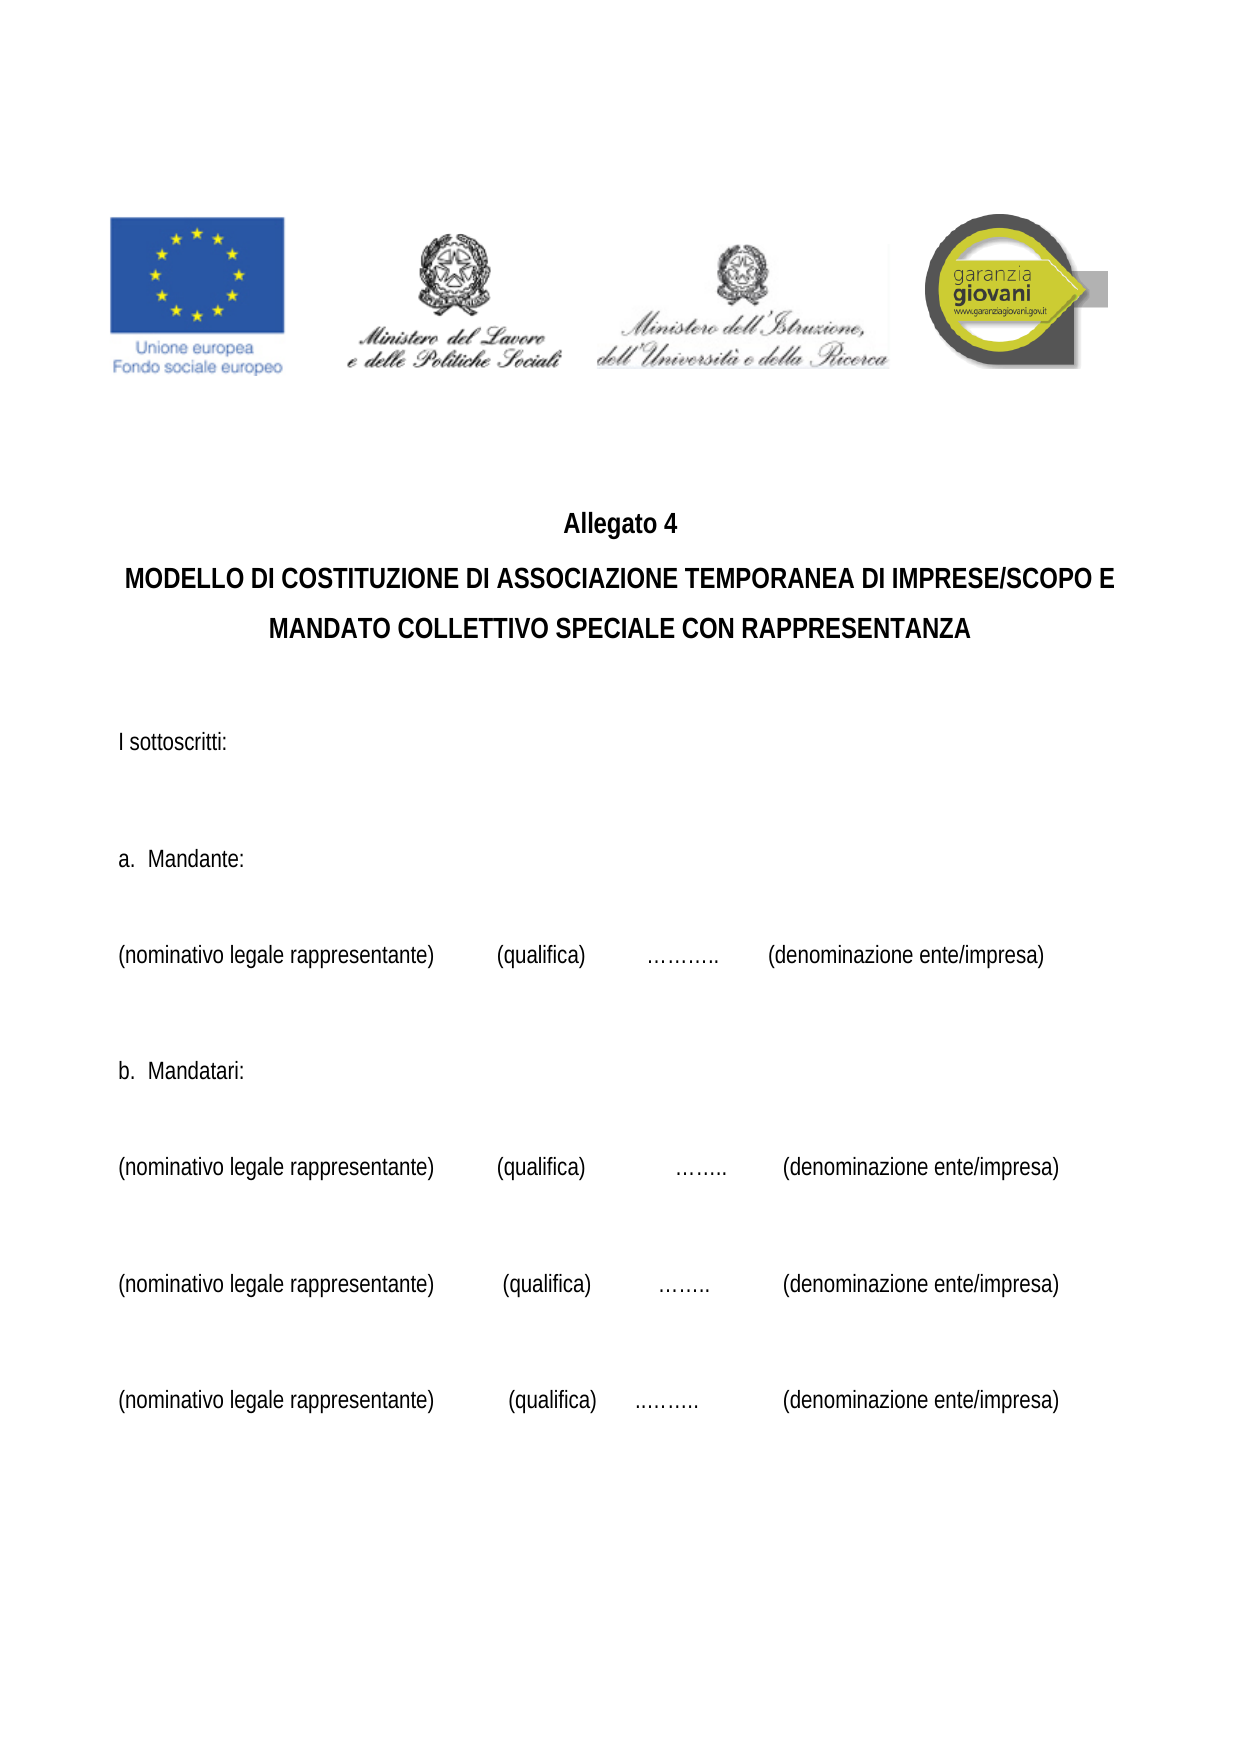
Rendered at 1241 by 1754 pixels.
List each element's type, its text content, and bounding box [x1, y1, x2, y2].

list Mandatari: [118, 1047, 1122, 1085]
text MODELLO DI COSTITUZIONE DI ASSOCIAZIONE TEMPORANEA DI IMPRESE/SCOPO E MANDATO COLLETTIVO SPECIALE CON RAPPRESENTANZA [118, 561, 1122, 644]
picture [109, 216, 286, 376]
picture [346, 233, 563, 369]
text (nominativo legale rappresentante) (qualifica) ……….. (denominazione ente/impresa) [118, 931, 1122, 968]
text Allegato 4 [118, 506, 1122, 540]
text (nominativo legale rappresentante) (qualifica) …….. (denominazione ente/impresa) [118, 1143, 1122, 1181]
picture [596, 244, 891, 369]
text (nominativo legale rappresentante) (qualifica) ..…….. (denominazione ente/impresa) [118, 1377, 1122, 1414]
text I sottoscritti: [118, 718, 1122, 756]
text (nominativo legale rappresentante) (qualifica) …….. (denominazione ente/impresa) [118, 1260, 1122, 1297]
list Mandante: [118, 835, 1122, 872]
